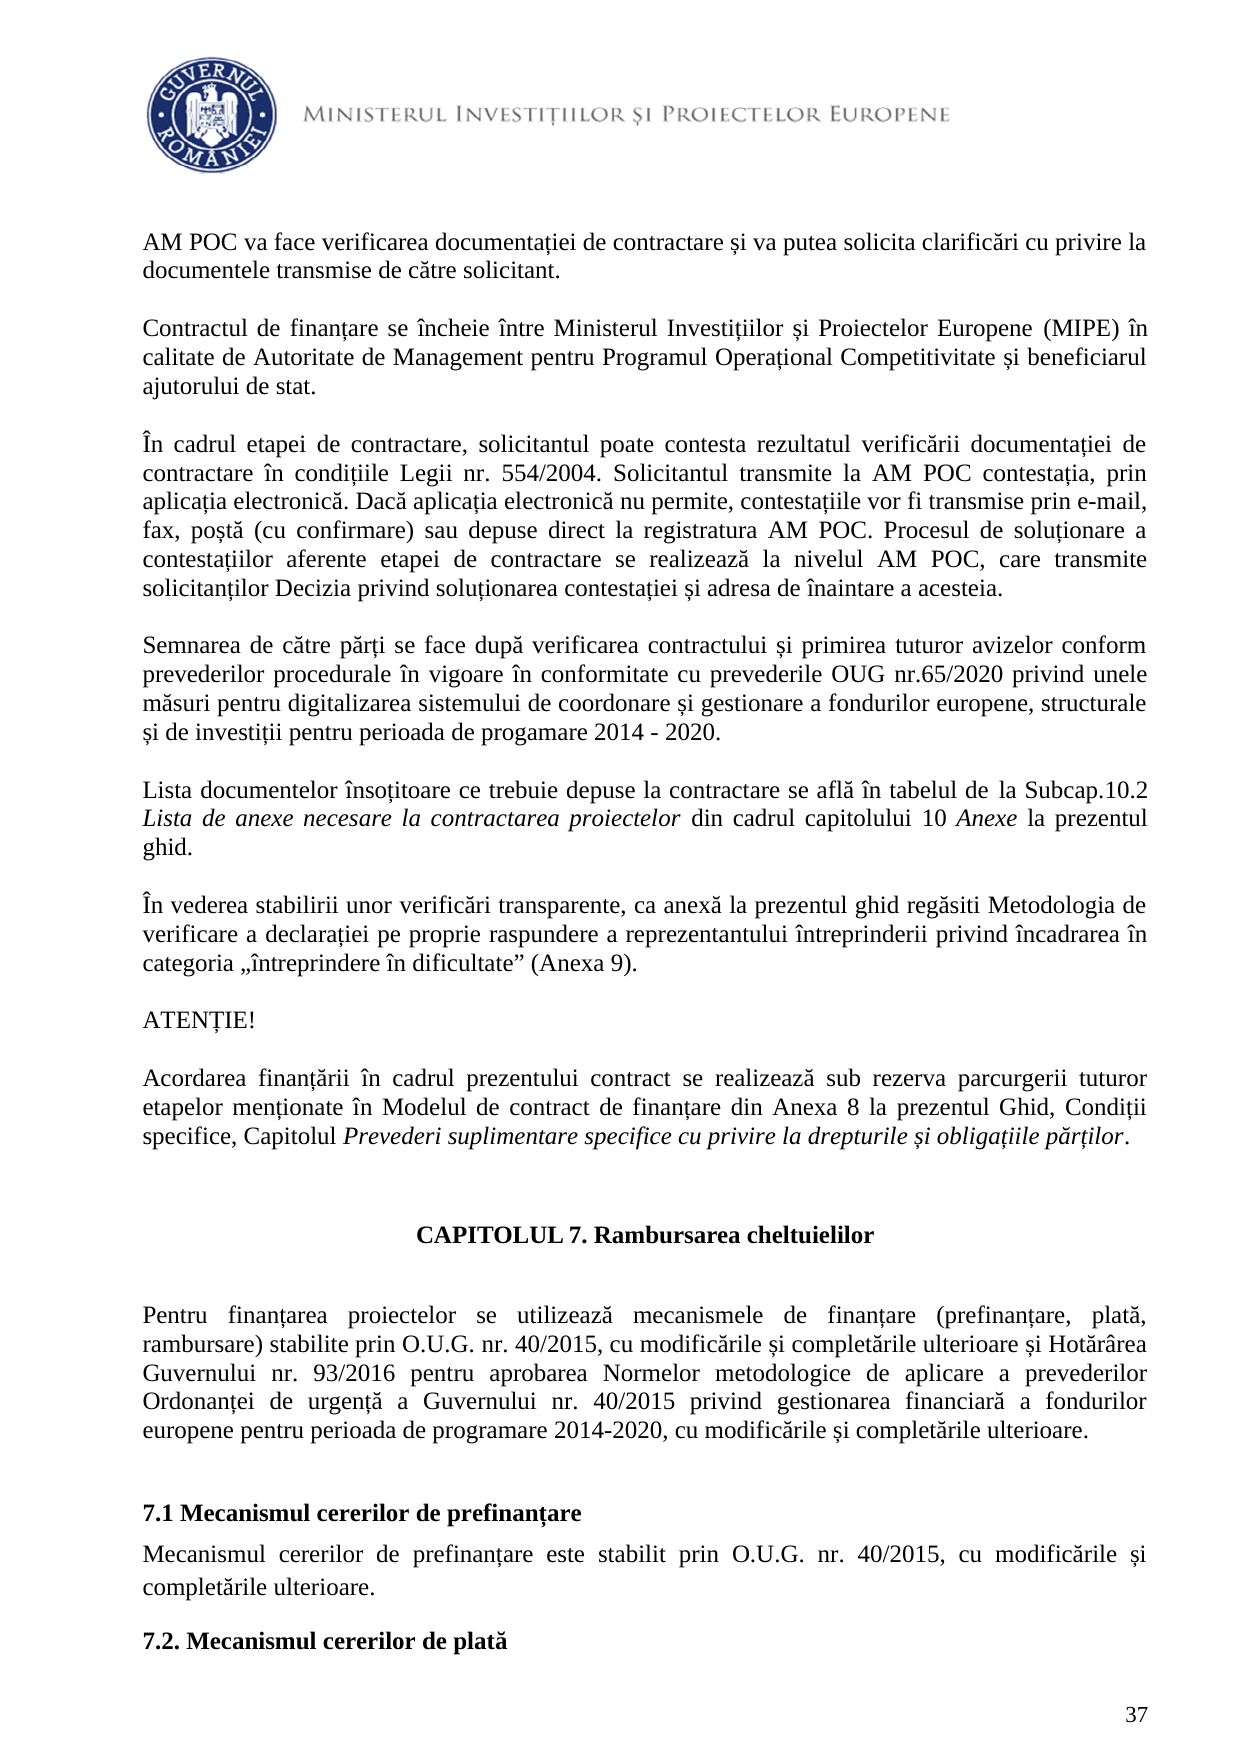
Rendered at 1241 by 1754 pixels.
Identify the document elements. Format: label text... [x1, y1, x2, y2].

picture [142, 52, 1088, 174]
text Lista documentelor însoțitoare ce trebuie depuse la contractare se află în tabelul de la Subcap.10.2 Lista de anexe necesare la contractarea proiectelor din cadrul capitolului 10 Anexe la prezentul ghid. [142, 775, 1148, 861]
text ATENȚIE! [142, 1006, 1148, 1034]
text AM POC va face verificarea documentației de contractare și va putea solicita clarificări cu privire la documentele transmise de către solicitant. [142, 227, 1148, 284]
text În cadrul etapei de contractare, solicitantul poate contesta rezultatul verificării documentației de contractare în condițiile Legii nr. 554/2004. Solicitantul transmite la AM POC contestația, prin aplicația electronică. Dacă aplicația electronică nu permite, contestațiile vor fi transmise prin e-mail, fax, poștă (cu confirmare) sau depuse direct la registratura AM POC. Procesul de soluționare a contestațiilor aferente etapei de contractare se realizează la nivelul AM POC, care transmite solicitanților Decizia privind soluționarea contestației și adresa de înaintare a acesteia. [142, 429, 1148, 601]
text Acordarea finanțării în cadrul prezentului contract se realizează sub rezerva parcurgerii tuturor etapelor menționate în Modelul de contract de finanțare din Anexa 8 la prezentul Ghid, Condiții specifice, Capitolul Prevederi suplimentare specifice cu privire la drepturile și obligațiile părților. [142, 1063, 1148, 1150]
subtitle CAPITOLUL 7. Rambursarea cheltuielilor [142, 1220, 1148, 1249]
text 7.1 Mecanismul cererilor de prefinanțare [142, 1498, 1148, 1526]
text Pentru finanțarea proiectelor se utilizează mecanismele de finanțare (prefinanțare, plată, rambursare) stabilite prin O.U.G. nr. 40/2015, cu modificările și completările ulterioare și Hotărârea Guvernului nr. 93/2016 pentru aprobarea Normelor metodologice de aplicare a prevederilor Ordonanței de urgență a Guvernului nr. 40/2015 privind gestionarea financiară a fondurilor europene pentru perioada de programare 2014-2020, cu modificările și completările ulterioare. [142, 1300, 1148, 1444]
text Semnarea de către părți se face după verificarea contractului și primirea tuturor avizelor conform prevederilor procedurale în vigoare în conformitate cu prevederile OUG nr.65/2020 privind unele măsuri pentru digitalizarea sistemului de coordonare și gestionare a fondurilor europene, structurale și de investiții pentru perioada de progamare 2014 - 2020. [142, 631, 1148, 746]
text Contractul de finanțare se încheie între Ministerul Investițiilor și Proiectelor Europene (MIPE) în calitate de Autoritate de Management pentru Programul Operațional Competitivitate și beneficiarul ajutorului de stat. [142, 313, 1148, 400]
text 7.2. Mecanismul cererilor de plată [142, 1626, 1148, 1654]
text În vederea stabilirii unor verificări transparente, ca anexă la prezentul ghid regăsiti Metodologia de verificare a declarației pe proprie raspundere a reprezentantului întreprinderii privind încadrarea în categoria „întreprindere în dificultate” (Anexa 9). [142, 890, 1148, 976]
text Mecanismul cererilor de prefinanțare este stabilit prin O.U.G. nr. 40/2015, cu modificările și completările ulterioare. [142, 1539, 1148, 1601]
